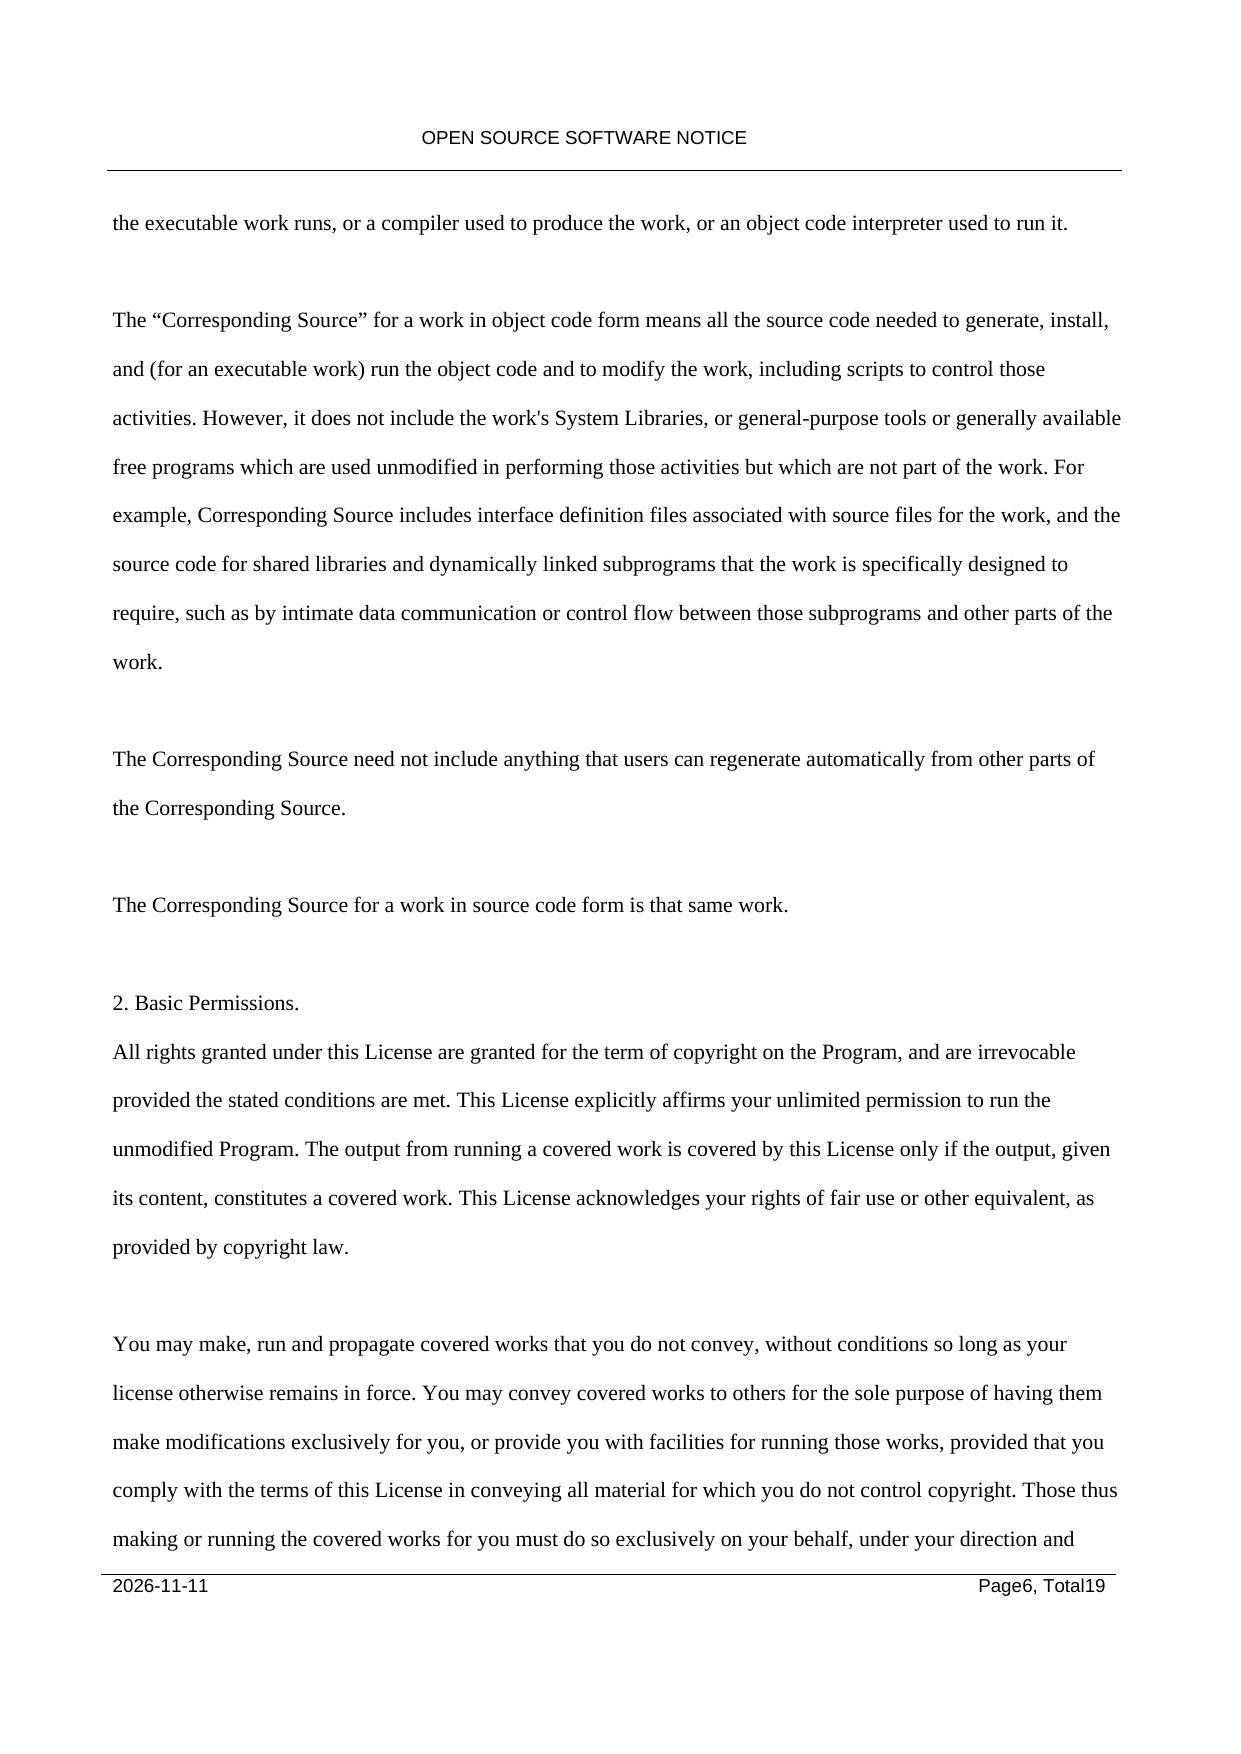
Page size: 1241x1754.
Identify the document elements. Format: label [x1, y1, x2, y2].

text [112, 206, 1128, 1555]
